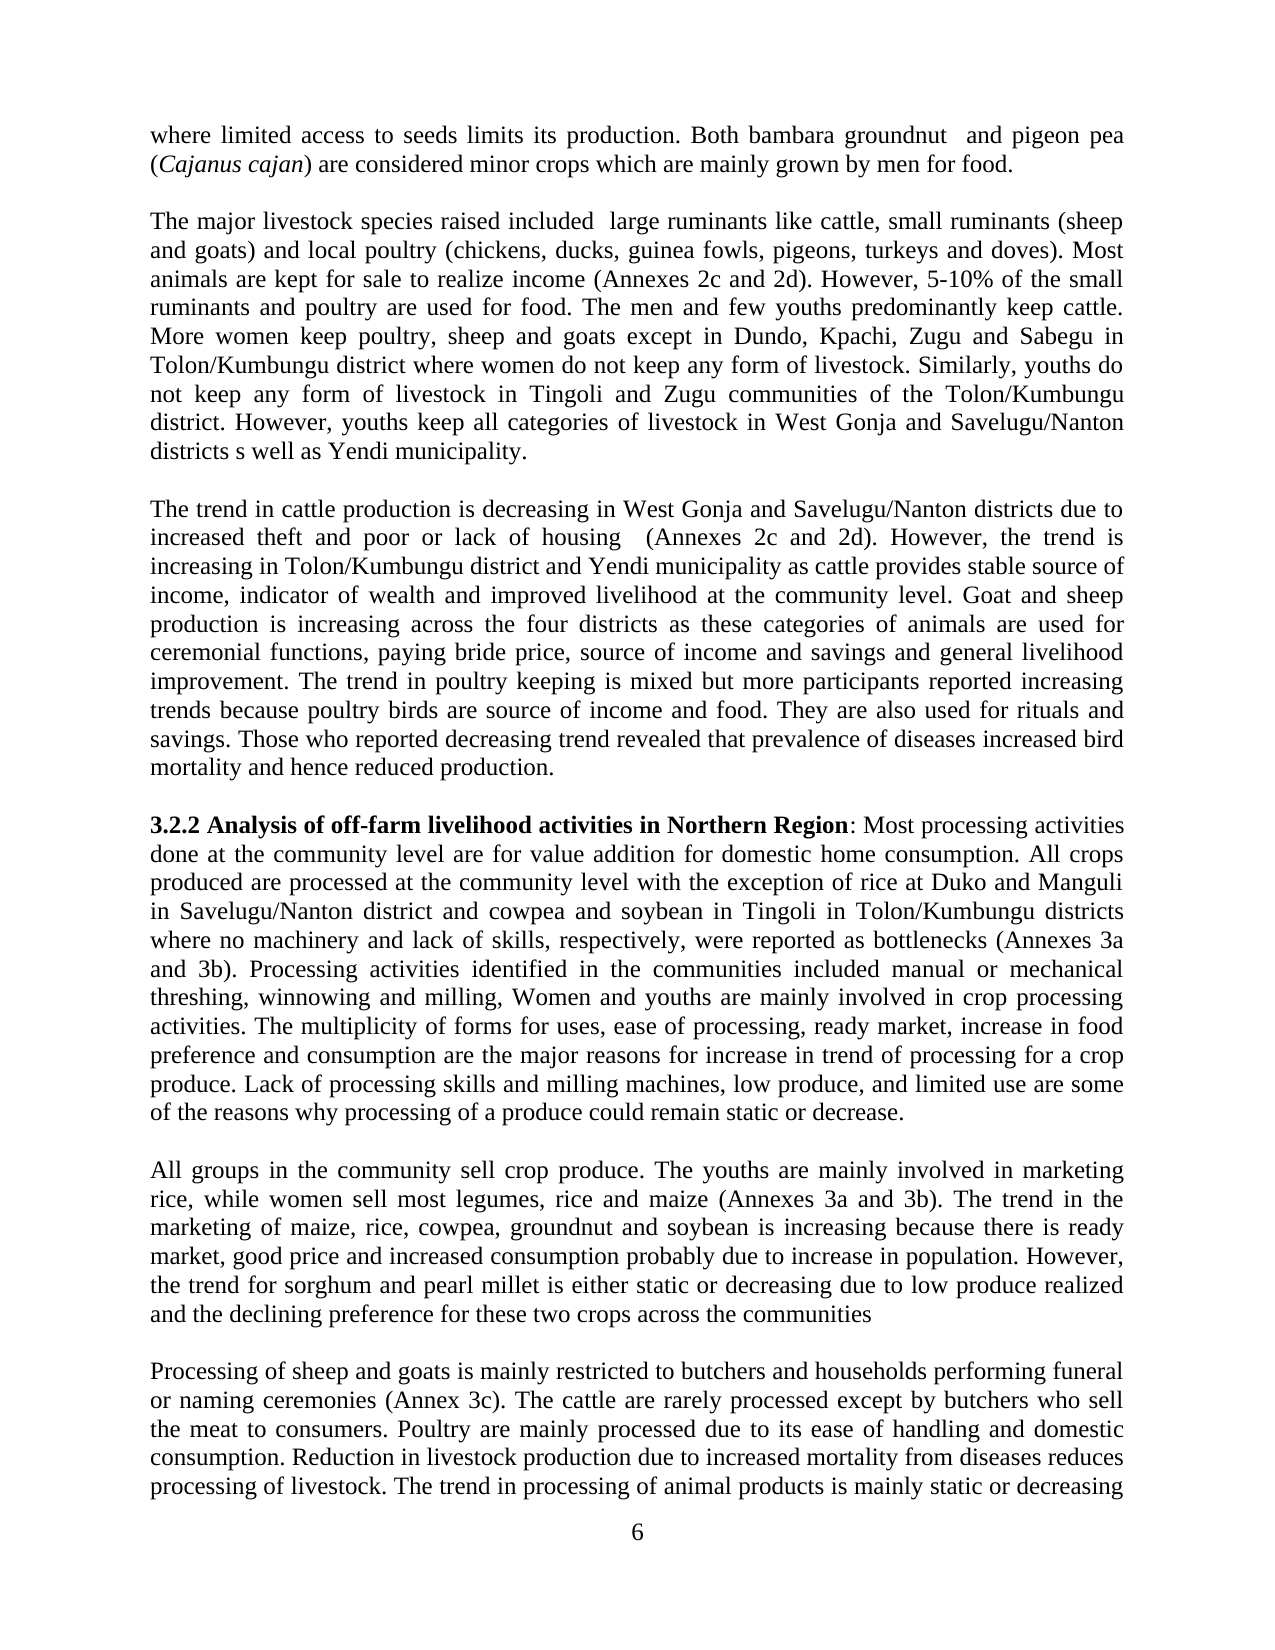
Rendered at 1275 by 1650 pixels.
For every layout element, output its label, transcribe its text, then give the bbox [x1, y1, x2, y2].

text All groups in the community sell crop produce. The youths are mainly involved in marketing rice, while women sell most legumes, rice and maize (Annexes 3a and 3b). The trend in the marketing of maize, rice, cowpea, groundnut and soybean is increasing because there is ready market, good price and increased consumption probably due to increase in population. However, the trend for sorghum and pearl millet is either static or decreasing due to low produce realized and the declining preference for these two crops across the communities [150, 1155, 1125, 1327]
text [150, 1356, 1125, 1500]
text 3.2.2 Analysis of off-farm livelihood activities in Northern Region: Most processing activities done at the community level are for value addition for domestic home consumption. All crops produced are processed at the community level with the exception of rice at Duko and Manguli in Savelugu/Nanton district and cowpea and soybean in Tingoli in Tolon/Kumbungu districts where no machinery and lack of skills, respectively, were reported as bottlenecks (Annexes 3a and 3b). Processing activities identified in the communities included manual or mechanical threshing, winnowing and milling, Women and youths are mainly involved in crop processing activities. The multiplicity of forms for uses, ease of processing, ready market, increase in food preference and consumption are the major reasons for increase in trend of processing for a crop produce. Lack of processing skills and milling machines, low produce, and limited use are some of the reasons why processing of a produce could remain static or decrease. [150, 810, 1125, 1126]
text The trend in cattle production is decreasing in West Gonja and Savelugu/Nanton districts due to increased theft and poor or lack of housing (Annexes 2c and 2d). However, the trend is increasing in Tolon/Kumbungu district and Yendi municipality as cattle provides stable source of income, indicator of wealth and improved livelihood at the community level. Goat and sheep production is increasing across the four districts as these categories of animals are used for ceremonial functions, paying bride price, source of income and savings and general livelihood improvement. The trend in poultry keeping is mixed but more participants reported increasing trends because poultry birds are source of income and food. They are also used for rituals and savings. Those who reported decreasing trend revealed that prevalence of diseases increased bird mortality and hence reduced production. [150, 494, 1125, 781]
text The major livestock species raised included large ruminants like cattle, small ruminants (sheep and goats) and local poultry (chickens, ducks, guinea fowls, pigeons, turkeys and doves). Most animals are kept for sale to realize income (Annexes 2c and 2d). However, 5-10% of the small ruminants and poultry are used for food. The men and few youths predominantly keep cattle. More women keep poultry, sheep and goats except in Dundo, Kpachi, Zugu and Sabegu in Tolon/Kumbungu district where women do not keep any form of livestock. Similarly, youths do not keep any form of livestock in Tingoli and Zugu communities of the Tolon/Kumbungu district. However, youths keep all categories of livestock in West Gonja and Savelugu/Nanton districts s well as Yendi municipality. [150, 206, 1125, 465]
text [150, 120, 1125, 177]
